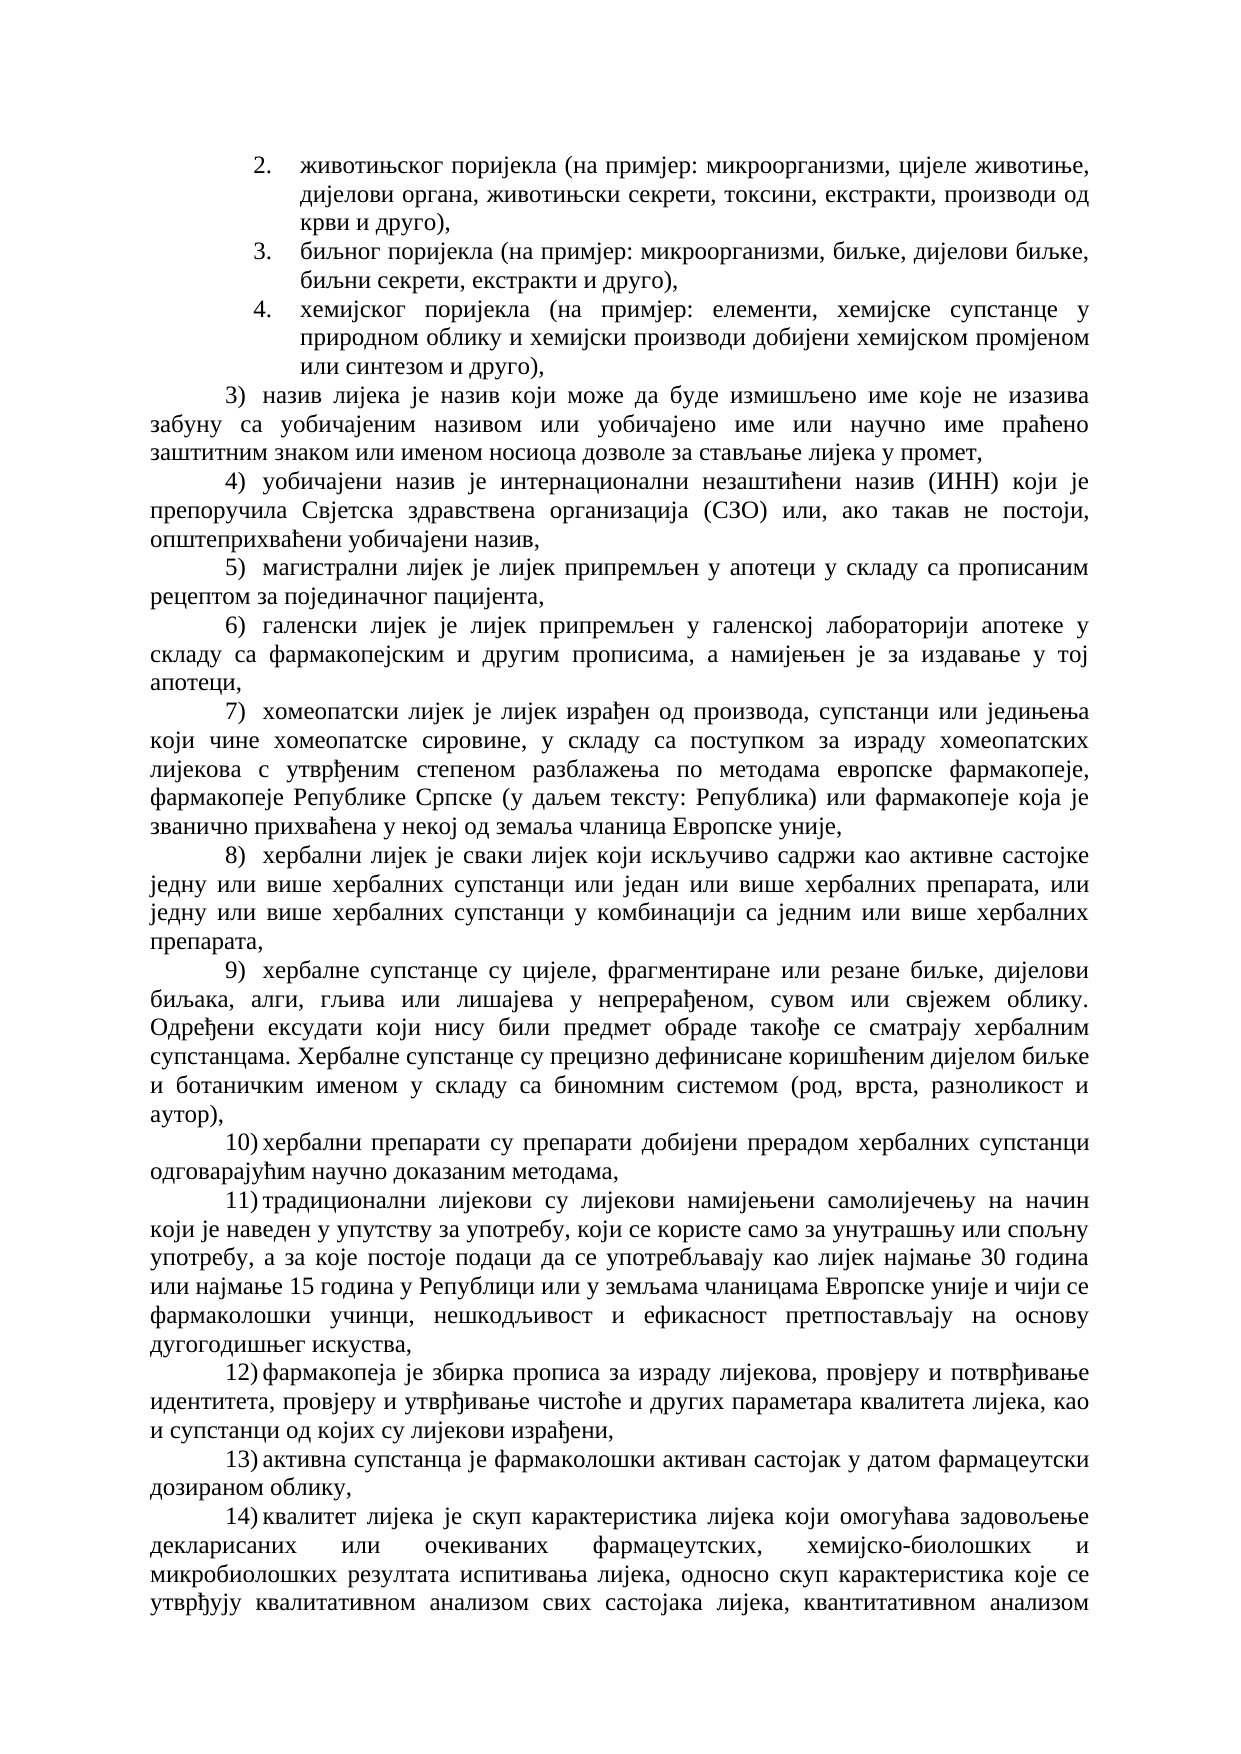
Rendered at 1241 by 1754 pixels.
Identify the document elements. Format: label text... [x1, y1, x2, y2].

text 12) фармакопеја је збирка прописа за израду лијекова, провјеру и потврђивање идентитета, провјеру и утврђивање чистоће и других параметара квалитета лијека, као и супстанци од којих су лијекови израђени, [150, 1357, 1090, 1444]
text 11) традиционални лијекови су лијекови намијењени самолијечењу на начин који је наведен у упутству за употребу, који се користе само за унутрашњу или спољну употребу, а за које постоје подаци да се употребљавају као лијек најмање 30 година или најмање 15 година у Републици или у земљама чланицама Европске уније и чији се фармаколошки учинци, нешкодљивост и ефикасност претпостављају на основу дугогодишњег искуства, [150, 1185, 1090, 1357]
text 3. биљног поријекла (на примјер: микроорганизми, биљке, дијелови биљке, биљни секрети, екстракти и друго), [253, 236, 1090, 294]
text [150, 1501, 1090, 1616]
text 4. хемијског поријекла (на примјер: елементи, хемијске супстанце у природном облику и хемијски производи добијени хемијском промјеном или синтезом и друго), [253, 294, 1090, 380]
text 13) активна супстанца је фармаколошки активан састојак у датом фармацеутски дозираном облику, [150, 1444, 1090, 1501]
text 8) хербални лијек је сваки лијек који искључиво садржи као активне састојке једну или више хербалних супстанци или један или више хербалних препарата, или једну или више хербалних супстанци у комбинацији са једним или више хербалних препарата, [150, 840, 1090, 955]
text 7) хомеопатски лијек је лијек израђен од производа, супстанци или једињења који чине хомеопатске сировине, у складу са поступком за израду хомеопатских лијекова с утврђеним степеном разблажења по методама европске фармакопеје, фармакопеје Републике Српске (у даљем тексту: Република) или фармакопеје која је званично прихваћена у некој од земаља чланица Европске уније, [150, 696, 1090, 840]
text 9) хербалне супстанце су цијеле, фрагментиране или резане биљке, дијелови биљака, алги, гљива или лишајева у непрерађеном, сувом или свјежем облику. Одређени ексудати који нису били предмет обраде такође се сматрају хербалним супстанцама. Хербалне супстанце су прецизно дефинисане коришћеним дијелом биљке и ботаничким именом у складу са биномним системом (род, врста, разноликост и аутор), [150, 955, 1090, 1127]
text 5) магистрални лијек је лијек припремљен у апотеци у складу са прописаним рецептом за појединачног пацијента, [150, 552, 1090, 610]
text 10) хербални препарати су препарати добијени прерадом хербалних супстанци одговарајућим научно доказаним методама, [150, 1127, 1090, 1185]
text 3) назив лијека је назив који може да буде измишљено име које не изазива забуну са уобичајеним називом или уобичајено име или научно име праћено заштитним знаком или именом носиоца дозволе за стављање лијека у промет, [150, 380, 1090, 466]
text 6) галенски лијек је лијек припремљен у галенској лабораторији апотеке у складу са фармакопејским и другим прописима, а намијењен је за издавање у тој апотеци, [150, 610, 1090, 696]
text 4) уобичајени назив је интернационални незаштићени назив (ИНН) који је препоручила Свјетска здравствена организација (СЗО) или, ако такав не постоји, општеприхваћени уобичајени назив, [150, 466, 1090, 552]
text 2. животињског поријекла (на примјер: микроорганизми, цијеле животиње, дијелови органа, животињски секрети, токсини, екстракти, производи од крви и друго), [253, 150, 1090, 236]
